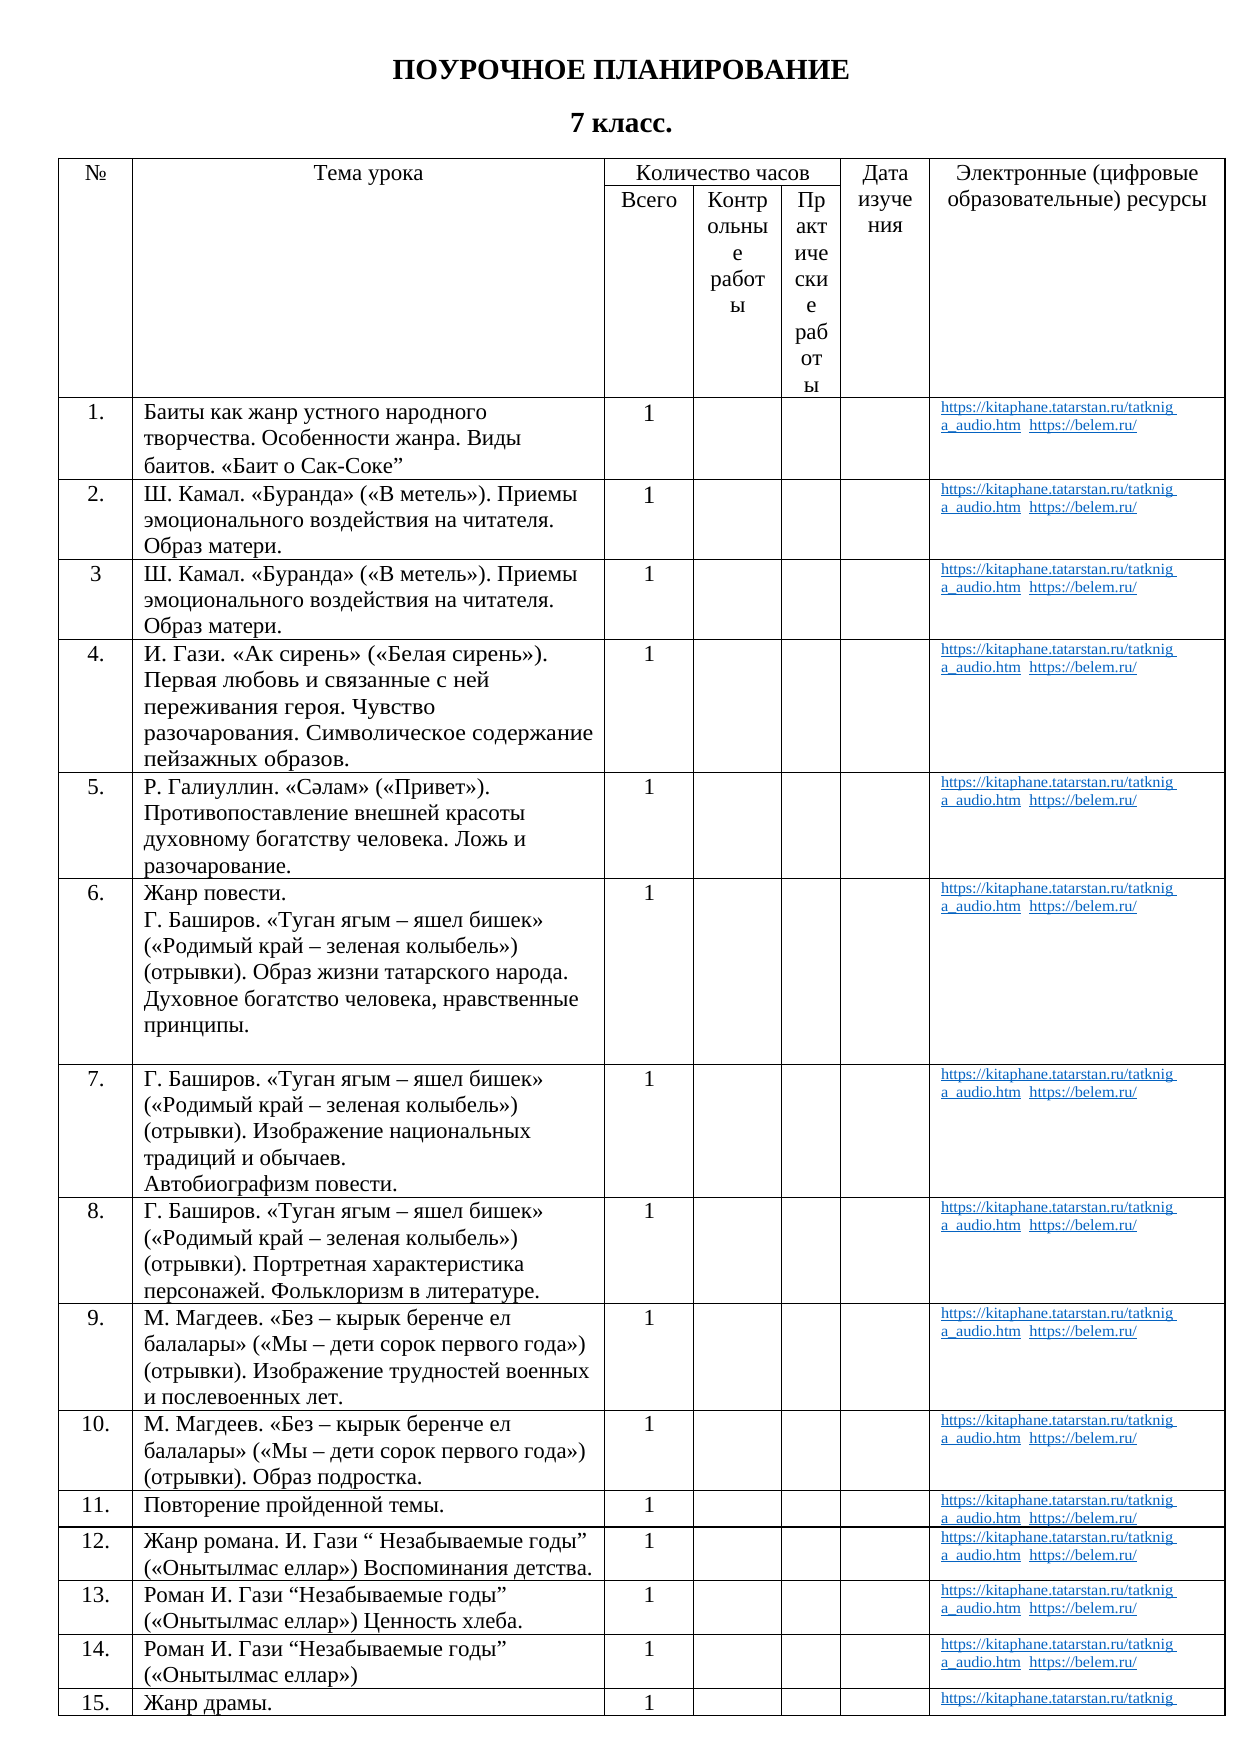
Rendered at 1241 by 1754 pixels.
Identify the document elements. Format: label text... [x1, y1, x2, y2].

table_cell [694, 1689, 781, 1715]
table_cell 12. [59, 1528, 132, 1580]
table_cell 1 [605, 1528, 693, 1580]
table_cell И. Гази. «Ак сирень» («Белая сирень»). Первая любовь и связанные с ней переживания героя. Чувство разочарования. Символическое содержание пейзажных образов. [133, 640, 604, 772]
table_cell [841, 1411, 929, 1489]
text ПОУРОЧНОЕ ПЛАНИРОВАНИЕ [58, 52, 1184, 86]
table_cell [782, 1304, 840, 1409]
table_cell 13. [59, 1581, 132, 1634]
table_cell https://kitaphane.tatarstan.ru/tatknig a_audio.htm https://belem.ru/ [930, 1411, 1224, 1489]
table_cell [930, 1635, 1224, 1688]
table_cell 1. [59, 398, 132, 479]
table_cell [782, 1581, 840, 1634]
table_cell [782, 640, 840, 772]
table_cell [930, 1581, 1224, 1634]
table_cell Г. Баширов. «Туган ягым – яшел бишек» («Родимый край – зеленая колыбель») (отрывки). Изображение национальных традиций и обычаев. Автобиографизм повести. [133, 1065, 604, 1197]
table_cell https://kitaphane.tatarstan.ru/tatknig a_audio.htm https://belem.ru/ [930, 1198, 1224, 1303]
table_cell [694, 480, 781, 559]
table_cell [694, 773, 781, 878]
table_cell Всего [605, 186, 693, 397]
table_cell 9. [59, 1304, 132, 1409]
table_cell 1 [605, 1491, 693, 1526]
table_cell 3 [59, 560, 132, 639]
table_cell [782, 1635, 840, 1688]
table_cell [841, 640, 929, 772]
table_cell 11. [59, 1491, 132, 1526]
table_cell [841, 1198, 929, 1303]
table_cell М. Магдеев. «Без – кырык беренче ел балалары» («Мы – дети сорок первого года») (отрывки). Образ подростка. [133, 1411, 604, 1489]
table_cell 1 [605, 560, 693, 639]
table_header № [59, 159, 132, 397]
table_cell [694, 1065, 781, 1197]
table_cell 8. [59, 1198, 132, 1303]
table_cell 4. [59, 640, 132, 772]
table_cell [782, 773, 840, 878]
table_cell [694, 879, 781, 1064]
table_header Тема урока [133, 159, 604, 397]
table_cell 7. [59, 1065, 132, 1197]
table_cell https://kitaphane.tatarstan.ru/tatknig a_audio.htm https://belem.ru/ [930, 879, 1224, 1064]
table_cell [782, 1198, 840, 1303]
table_cell [782, 1491, 840, 1526]
table_cell https://kitaphane.tatarstan.ru/tatknig a_audio.htm https://belem.ru/ [930, 560, 1224, 639]
table_cell М. Магдеев. «Без – кырык беренче ел балалары» («Мы – дети сорок первого года») (отрывки). Изображение трудностей военных и послевоенных лет. [133, 1304, 604, 1409]
table_cell [841, 1491, 929, 1526]
table_header Количество часов [605, 159, 840, 185]
table_cell [694, 1581, 781, 1634]
table_cell 1 [605, 1581, 693, 1634]
table_cell https://kitaphane.tatarstan.ru/tatknig a_audio.htm https://belem.ru/ [930, 640, 1224, 772]
table_cell [782, 480, 840, 559]
table_cell [841, 1635, 929, 1688]
table_cell Р. Галиуллин. «Сəлам» («Привет»). Противопоставление внешней красоты духовному богатству человека. Ложь и разочарование. [133, 773, 604, 878]
table_cell 10. [59, 1411, 132, 1489]
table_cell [930, 1528, 1224, 1580]
table_cell Роман И. Гази “Незабываемые годы” («Онытылмас еллар») Ценность хлеба. [133, 1581, 604, 1634]
table_cell [841, 1065, 929, 1197]
table_cell Контрольные работы [694, 186, 781, 397]
table_cell https://kitaphane.tatarstan.ru/tatknig a_audio.htm https://belem.ru/ [930, 1065, 1224, 1197]
table_cell Баиты как жанр устного народного творчества. Особенности жанра. Виды баитов. «Баит о Сак-Соке” [133, 398, 604, 479]
table_cell [841, 879, 929, 1064]
table_cell [694, 1528, 781, 1580]
table_cell [782, 1065, 840, 1197]
table_cell Г. Баширов. «Туган ягым – яшел бишек» («Родимый край – зеленая колыбель») (отрывки). Портретная характеристика персонажей. Фольклоризм в литературе. [133, 1198, 604, 1303]
table_cell https://kitaphane.tatarstan.ru/tatknig a_audio.htm https://belem.ru/ [930, 1491, 1224, 1526]
table_header Дата изучения [841, 159, 929, 397]
table_cell 1 [605, 1198, 693, 1303]
table_cell Жанр романа. И. Гази “ Незабываемые годы” («Онытылмас еллар») Воспоминания детства. [133, 1528, 604, 1580]
table_cell 14. [59, 1635, 132, 1688]
table_cell [841, 1528, 929, 1580]
table_cell [694, 1491, 781, 1526]
table_cell 1 [605, 1304, 693, 1409]
table_cell [841, 398, 929, 479]
table_cell [694, 398, 781, 479]
table_cell [841, 1581, 929, 1634]
table_cell [782, 398, 840, 479]
table_cell [841, 480, 929, 559]
table_cell https://kitaphane.tatarstan.ru/tatknig a_audio.htm https://belem.ru/ [930, 773, 1224, 878]
table_cell 1 [605, 398, 693, 479]
table_cell 1 [605, 1635, 693, 1688]
table_cell Ш. Камал. «Буранда» («В метель»). Приемы эмоционального воздействия на читателя. Образ матери. [133, 480, 604, 559]
table_cell [782, 1528, 840, 1580]
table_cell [930, 1689, 1224, 1715]
table_cell Практические работы [782, 186, 840, 397]
table_cell [782, 560, 840, 639]
table_cell [782, 1411, 840, 1489]
table_cell Ш. Камал. «Буранда» («В метель»). Приемы эмоционального воздействия на читателя. Образ матери. [133, 560, 604, 639]
table_cell [694, 1411, 781, 1489]
table_cell https://kitaphane.tatarstan.ru/tatknig a_audio.htm https://belem.ru/ [930, 1304, 1224, 1409]
table_cell [782, 879, 840, 1064]
table_header Электронные (цифровые образовательные) ресурсы [930, 159, 1224, 397]
table_cell 15. [59, 1689, 132, 1715]
table_cell [694, 1198, 781, 1303]
table_cell 2. [59, 480, 132, 559]
table_cell [694, 560, 781, 639]
table_cell Повторение пройденной темы. [133, 1491, 604, 1526]
table_cell [841, 1304, 929, 1409]
table_cell [694, 640, 781, 772]
table_cell 5. [59, 773, 132, 878]
table_cell 1 [605, 480, 693, 559]
table_cell [694, 1304, 781, 1409]
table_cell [133, 1689, 604, 1715]
table_cell 6. [59, 879, 132, 1064]
table_cell 1 [605, 1689, 693, 1715]
table_cell 1 [605, 640, 693, 772]
table_cell [694, 1635, 781, 1688]
table_cell [841, 1689, 929, 1715]
table_cell 1 [605, 879, 693, 1064]
table_cell [782, 1689, 840, 1715]
table_cell Роман И. Гази “Незабываемые годы” («Онытылмас еллар») [133, 1635, 604, 1688]
table_cell 1 [605, 773, 693, 878]
table_cell 1 [605, 1411, 693, 1489]
table_cell [841, 773, 929, 878]
table_cell https://kitaphane.tatarstan.ru/tatknig a_audio.htm https://belem.ru/ [930, 398, 1224, 479]
text 7 класс. [58, 105, 1184, 138]
table_cell https://kitaphane.tatarstan.ru/tatknig a_audio.htm https://belem.ru/ [930, 480, 1224, 559]
table_cell 1 [605, 1065, 693, 1197]
table_cell Жанр повести. Г. Баширов. «Туган ягым – яшел бишек» («Родимый край – зеленая колыбель») (отрывки). Образ жизни татарского народа. Духовное богатство человека, нравственные принципы. [133, 879, 604, 1064]
table_cell [841, 560, 929, 639]
